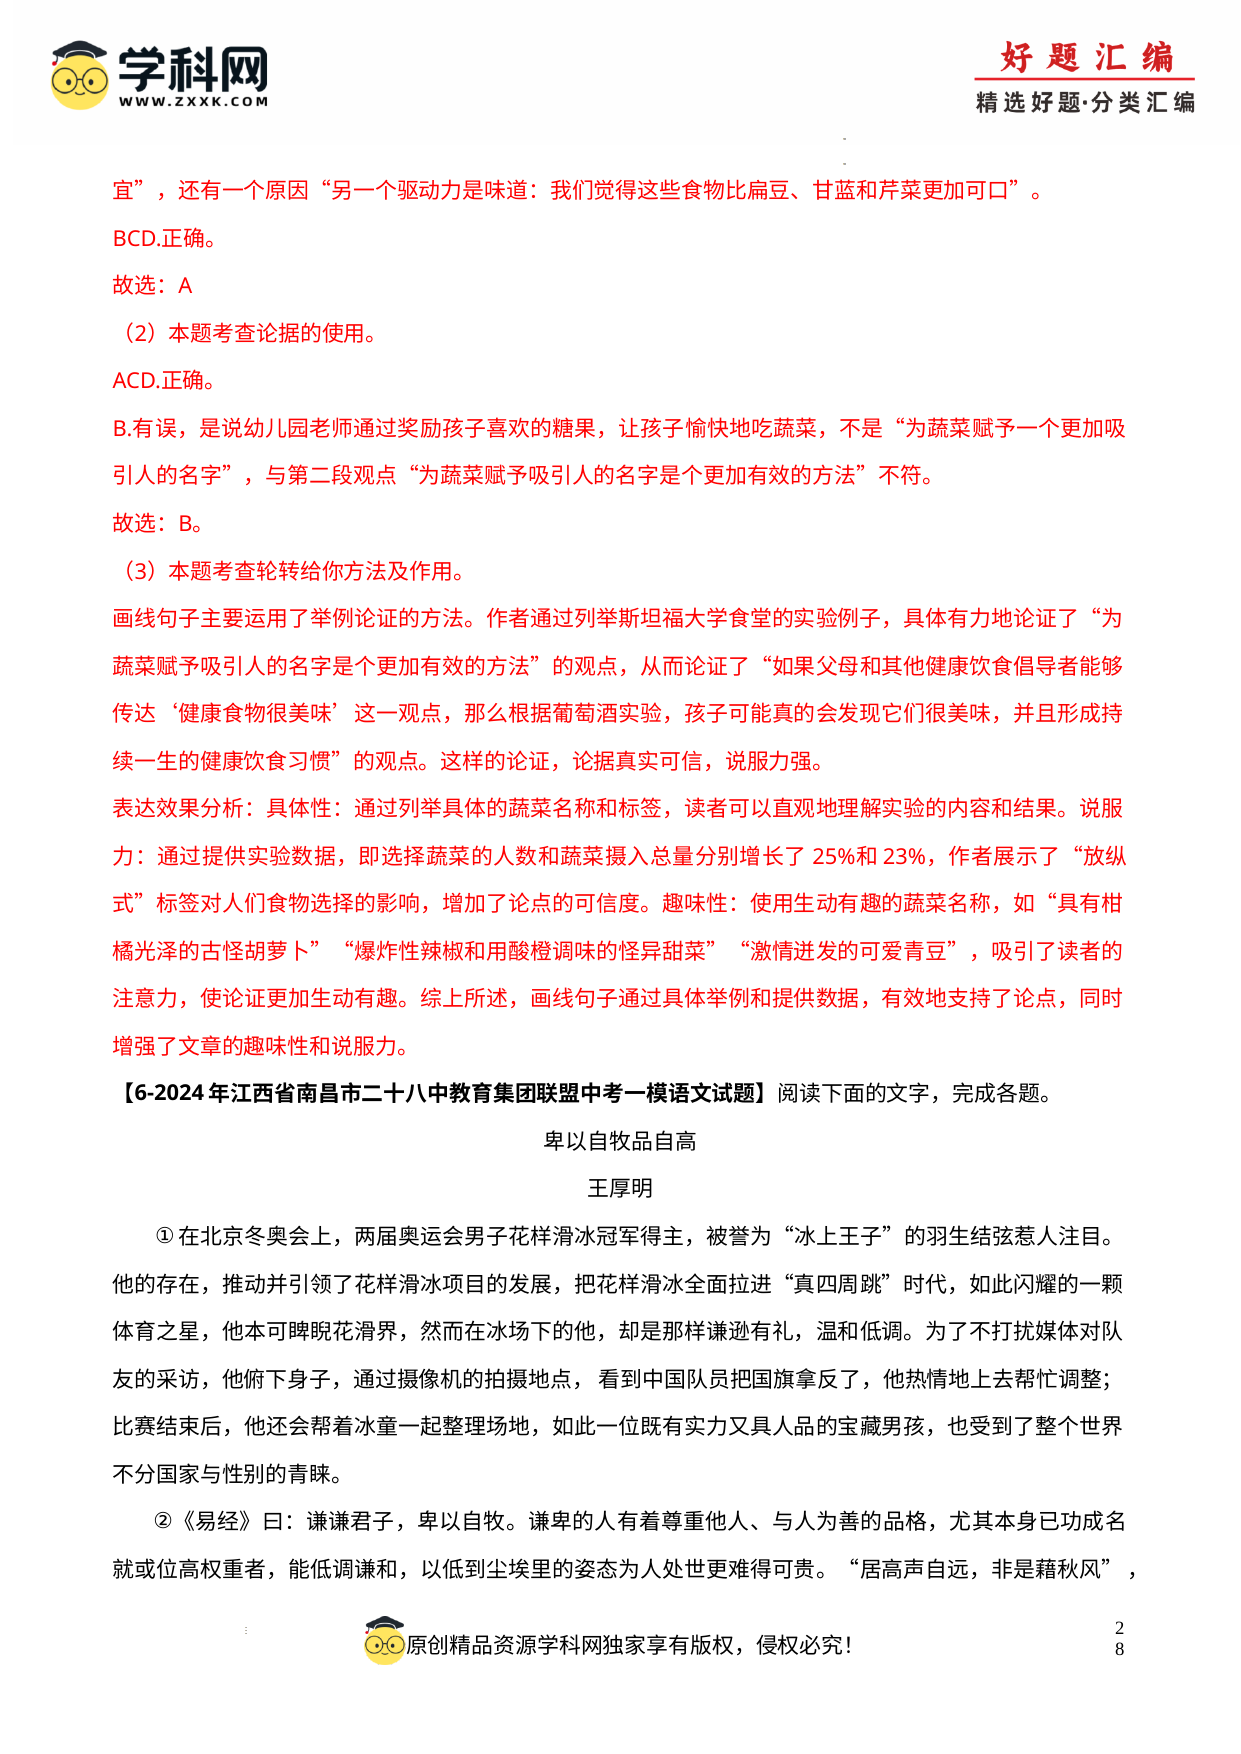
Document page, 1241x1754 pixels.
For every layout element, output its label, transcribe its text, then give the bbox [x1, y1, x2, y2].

text 画线句子主要运用了举例论证的方法。作者通过列举斯坦福大学食堂的实验例子，具体有力地论证了“为蔬菜赋予吸引人的名字是个更加有效的方法”的观点，从而论证了“如果父母和其他健康饮食倡导者能够传达‘健康食物很美味’这一观点，那么根据葡萄酒实验，孩子可能真的会发现它们很美味，并且形成持续一生的健康饮食习惯”的观点。这样的论证，论据真实可信，说服力强。 [112, 601, 1128, 775]
text BCD.正确。 [112, 221, 1128, 252]
text 故选：A [112, 268, 1128, 300]
text （3）本题考查轮转给你方法及作用。 [112, 554, 1128, 585]
text 【6-2024年江西省南昌市二十八中教育集团联盟中考一模语文试题】阅读下面的文字，完成各题。 [112, 1076, 1128, 1108]
text 故选：B。 [112, 506, 1128, 538]
text 王厚明 [112, 1171, 1128, 1203]
text B.有误，是说幼儿园老师通过奖励孩子喜欢的糖果，让孩子愉快地吃蔬菜，不是“为蔬菜赋予一个更加吸引人的名字”，与第二段观点“为蔬菜赋予吸引人的名字是个更加有效的方法”不符。 [112, 411, 1128, 490]
text （2）本题考查论据的使用。 [112, 316, 1128, 347]
text 卑以自牧品自高 [112, 1124, 1128, 1156]
picture [364, 1616, 406, 1665]
text ACD.正确。 [112, 363, 1128, 395]
text ①在北京冬奥会上，两届奥运会男子花样滑冰冠军得主，被誉为“冰上王子”的羽生结弦惹人注目。他的存在，推动并引领了花样滑冰项目的发展，把花样滑冰全面拉进“真四周跳”时代，如此闪耀的一颗体育之星，他本可睥睨花滑界，然而在冰场下的他，却是那样谦逊有礼，温和低调。为了不打扰媒体对队友的采访，他俯下身子，通过摄像机的拍摄地点， 看到中国队员把国旗拿反了，他热情地上去帮忙调整；比赛结束后，他还会帮着冰童一起整理场地，如此一位既有实力又具人品的宝藏男孩，也受到了整个世界不分国家与性别的青睐。 [112, 1219, 1128, 1488]
picture [12, 0, 1241, 145]
text 表达效果分析：具体性：通过列举具体的蔬菜名称和标签，读者可以直观地理解实验的内容和结果。说服力：通过提供实验数据，即选择蔬菜的人数和蔬菜摄入总量分别增长了25%和23%，作者展示了“放纵式”标签对人们食物选择的影响，增加了论点的可信度。趣味性：使用生动有趣的蔬菜名称，如“具有柑橘光泽的古怪胡萝卜”“爆炸性辣椒和用酸橙调味的怪异甜菜”“激情迸发的可爱青豆”，吸引了读者的注意力，使论证更加生动有趣。综上所述，画线句子通过具体举例和提供数据，有效地支持了论点，同时增强了文章的趣味性和说服力。 [112, 791, 1128, 1061]
text A.y有误，意，原文说“我们选择这类食物的一个原因在于，它们通常比更有营养、脂肪较少的食物便宜”，还有一个原因“另一个驱动力是味道：我们觉得这些食物比扁豆、甘蓝和芹菜更加可口”。 [112, 173, 1128, 205]
